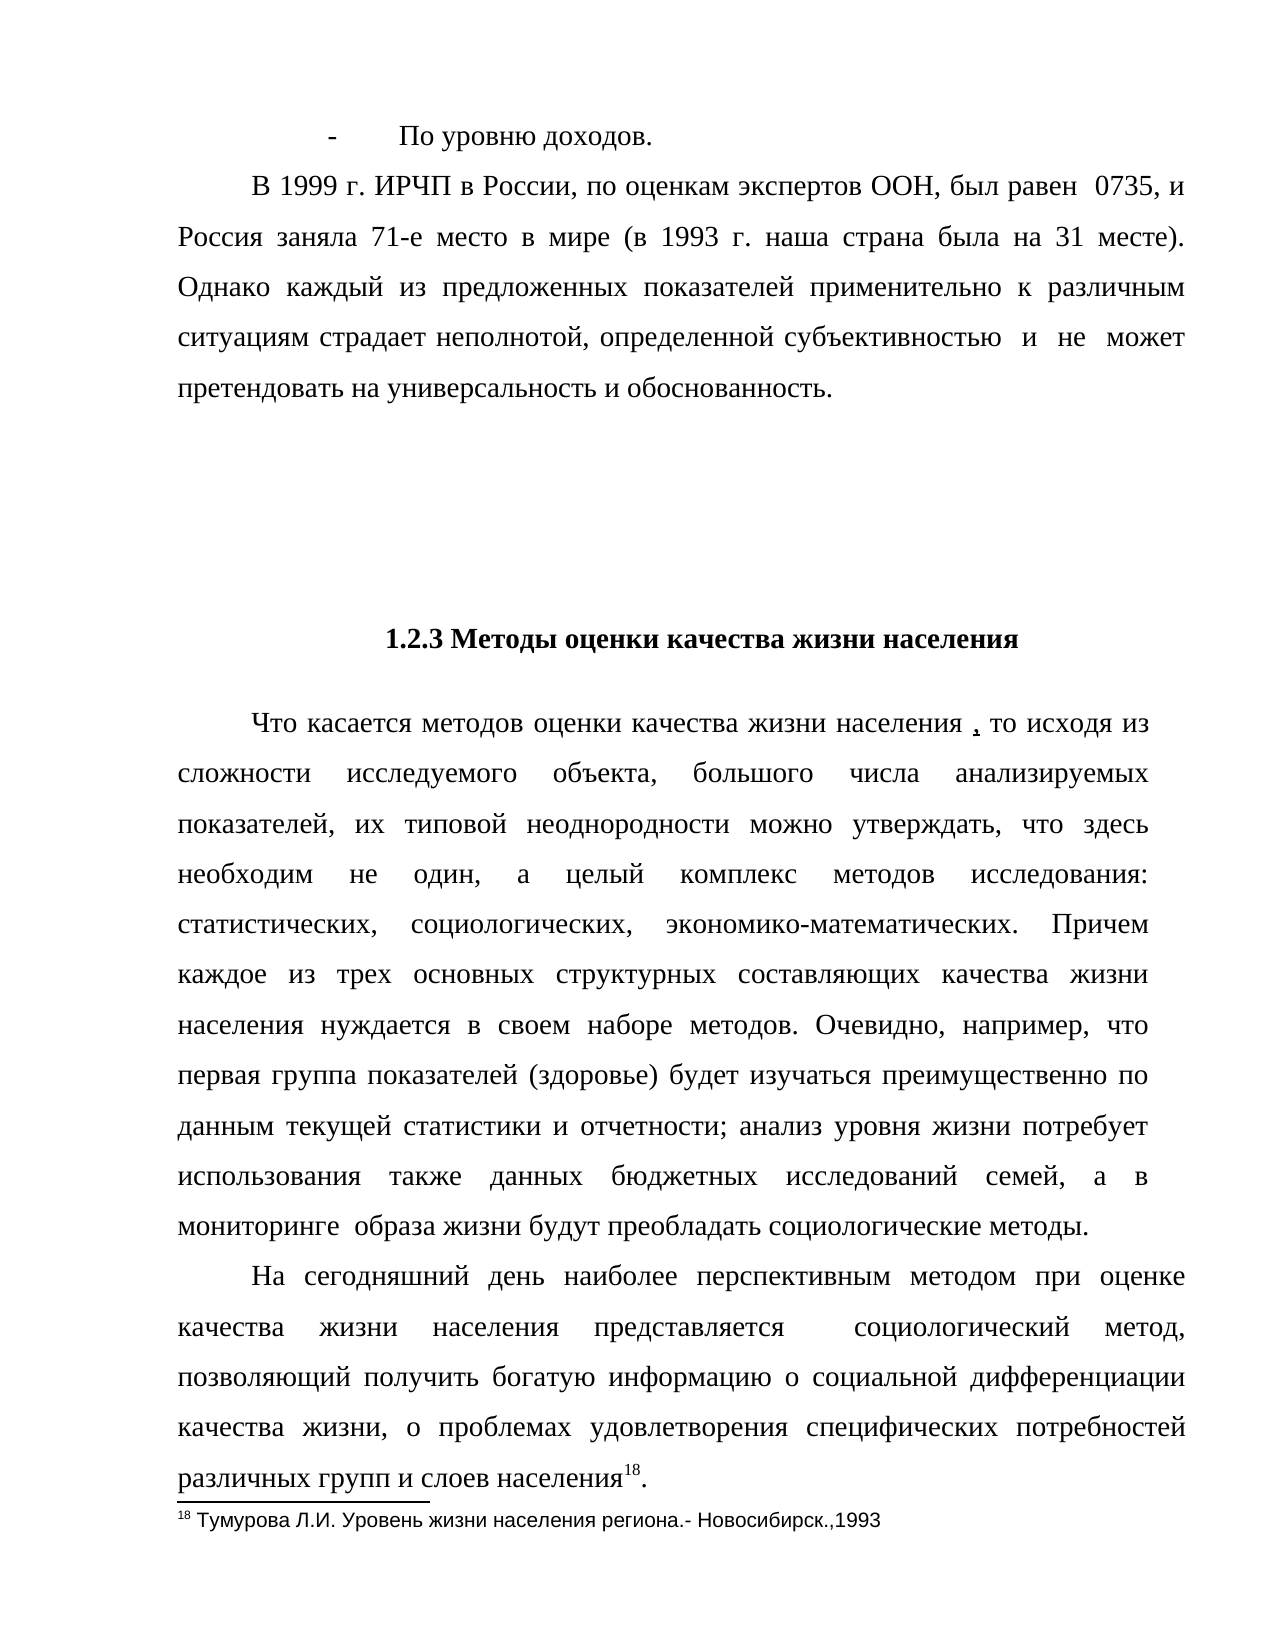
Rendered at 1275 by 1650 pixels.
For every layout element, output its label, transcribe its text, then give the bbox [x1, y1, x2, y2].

text На сегодняшний день наиболее перспективным методом при оценке качества жизни населения представляется социологический метод, позволяющий получить богатую информацию о социальной дифференциации качества жизни, о проблемах удовлетворения специфических потребностей различных групп и слоев населения. [177, 1258, 1186, 1493]
text - По уровню доходов. [327, 118, 1186, 152]
subtitle 1.2.3 Методы оценки качества жизни населения [215, 621, 1189, 655]
text В 1999 г. ИРЧП в России, по оценкам экспертов ООН, был равен 0735, и Россия заняла 71-е место в мире (в 1993 г. наша страна была на 31 месте). Однако каждый из предложенных показателей применительно к различным ситуациям страдает неполнотой, определенной субъективностью и не может претендовать на универсальность и обоснованность. [177, 168, 1186, 403]
text Что касается методов оценки качества жизни населения , то исходя из сложности исследуемого объекта, большого числа анализируемых показателей, их типовой неоднородности можно утверждать, что здесь необходим не один, а целый комплекс методов исследования: статистических, социологических, экономико-математических. Причем каждое из трех основных структурных составляющих качества жизни населения нуждается в своем наборе методов. Очевидно, например, что первая группа показателей (здоровье) будет изучаться преимущественно по данным текущей статистики и отчетности; анализ уровня жизни потребует использования также данных бюджетных исследований семей, а в мониторинге образа жизни будут преобладать социологические методы. [177, 705, 1149, 1242]
